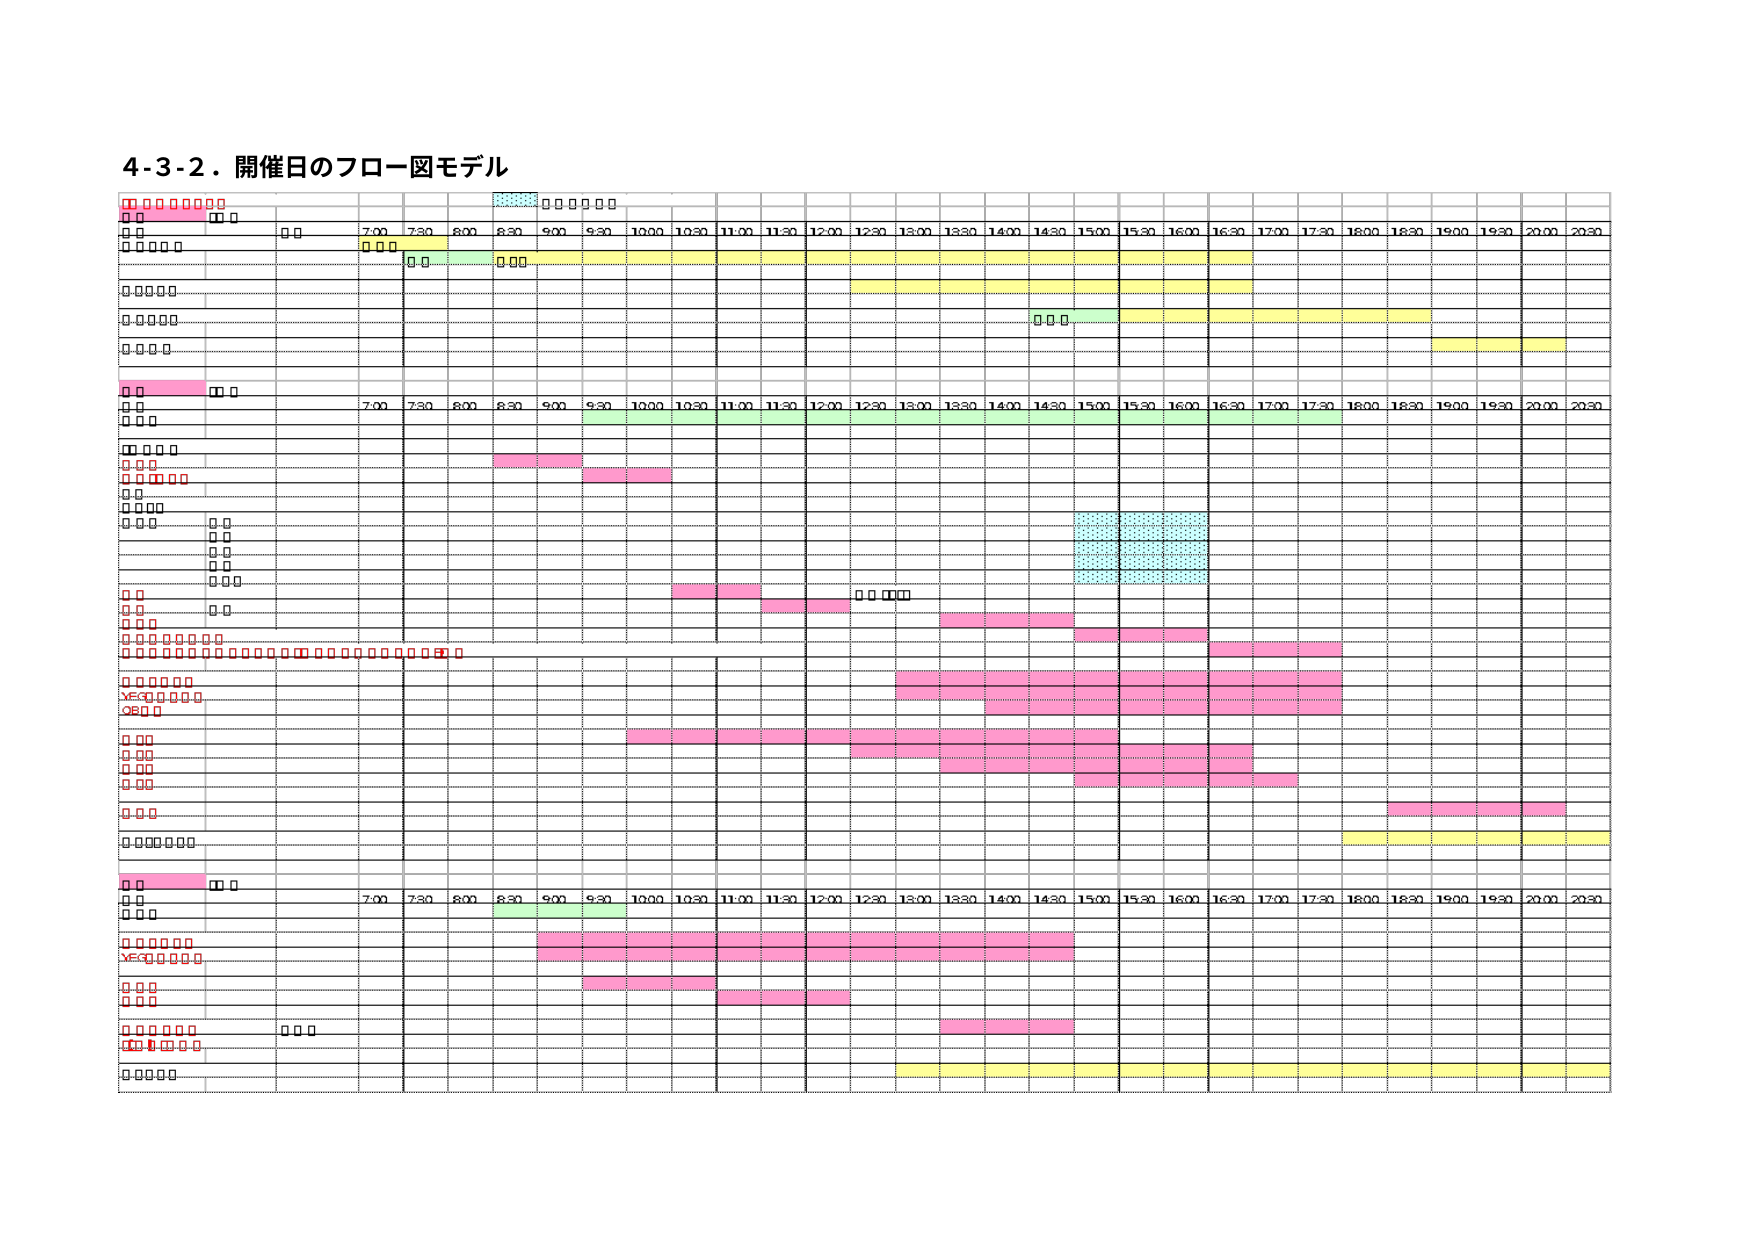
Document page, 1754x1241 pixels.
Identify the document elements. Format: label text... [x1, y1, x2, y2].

picture [118, 192, 1612, 1093]
text ４-３-２．開催日のフロー図モデル [118, 148, 1636, 184]
